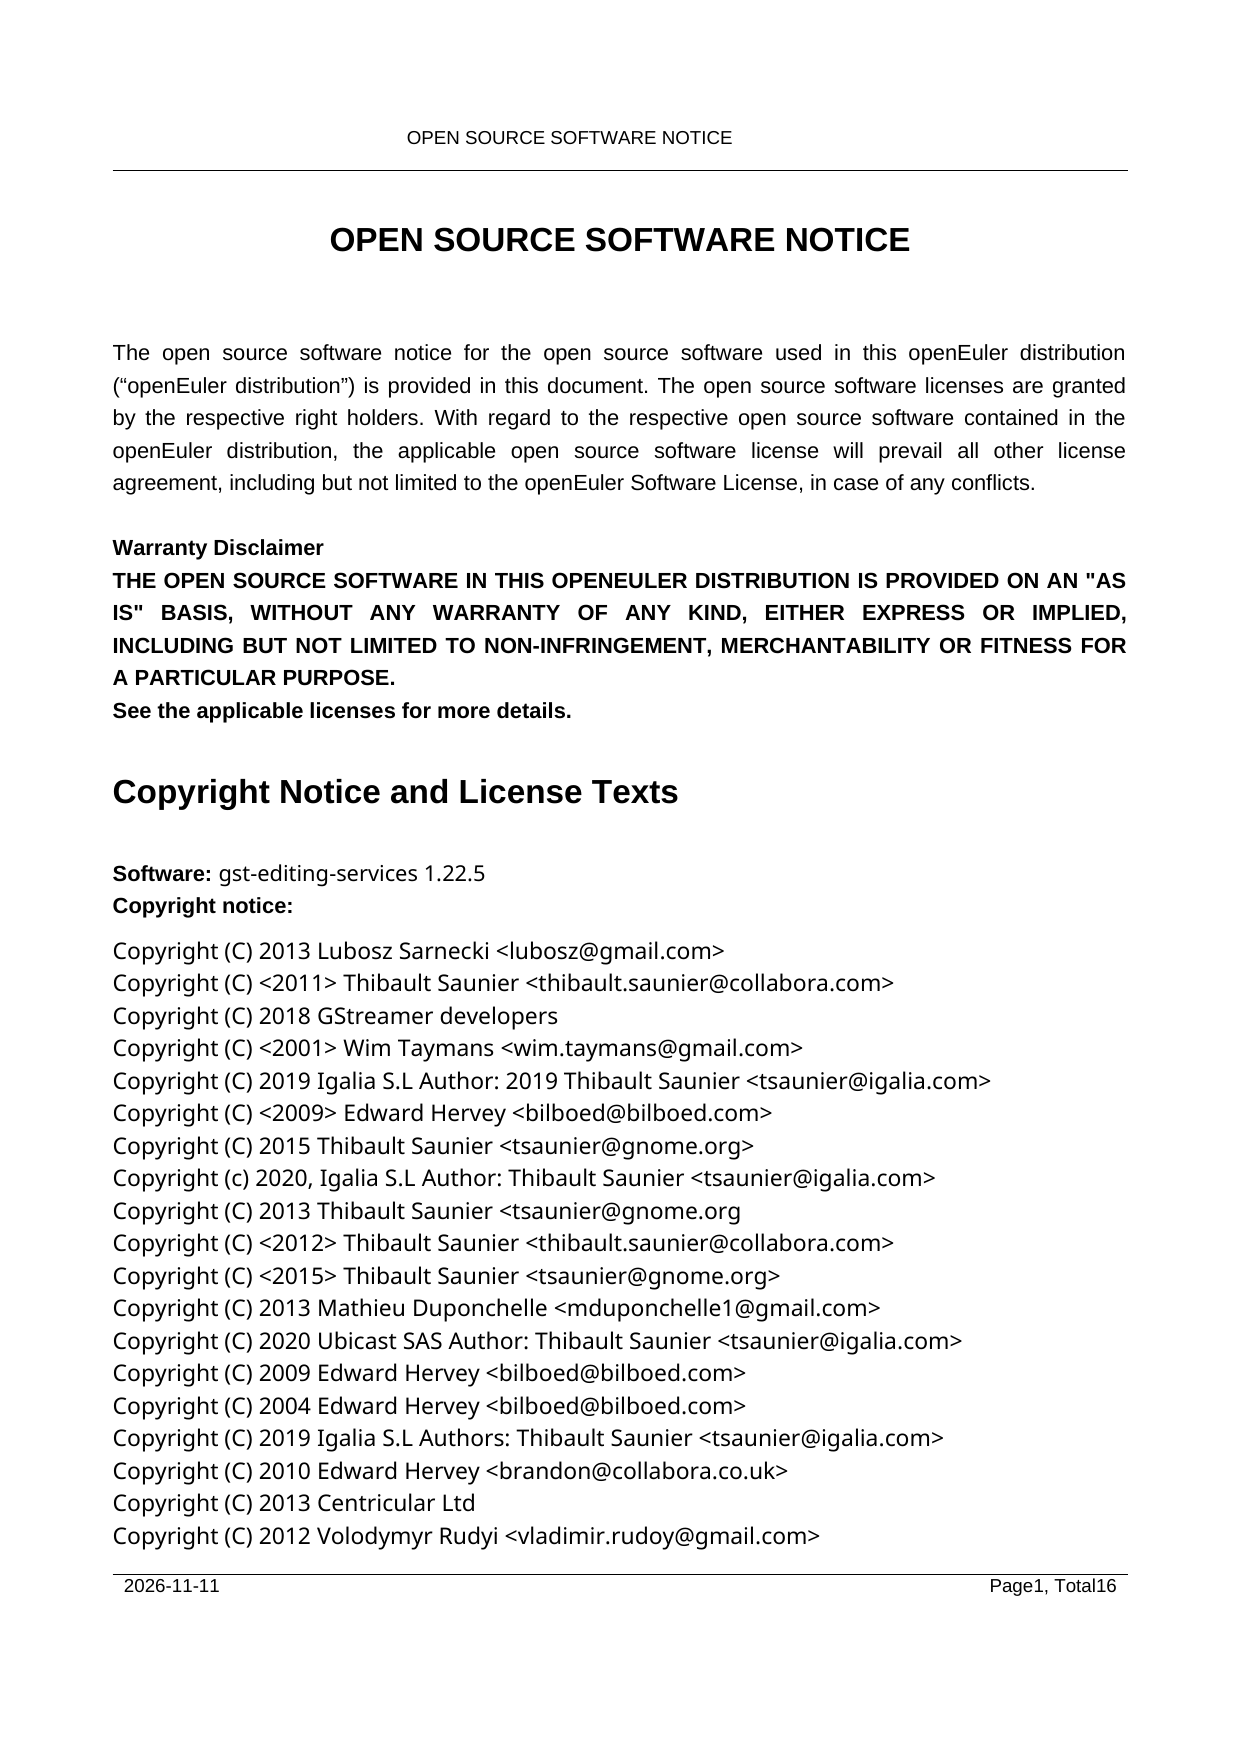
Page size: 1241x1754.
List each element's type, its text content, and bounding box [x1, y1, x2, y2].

text Copyright Notice and License Texts [112, 759, 1128, 824]
text Copyright notice: [112, 889, 1128, 921]
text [112, 934, 1128, 1551]
title Software: gst-editing-services 1.22.5 [112, 856, 1128, 889]
text The open source software notice for the open source software used in this openEuler distribution (“openEuler distribution”) is provided in this document. The open source software licenses are granted by the respective right holders. With regard to the respective open source software contained in the openEuler distribution, the applicable open source software license will prevail all other license agreement, including but not limited to the openEuler Software License, in case of any conflicts. [112, 336, 1128, 499]
text OPEN SOURCE SOFTWARE NOTICE [112, 206, 1128, 271]
text Warranty Disclaimer [112, 531, 1128, 564]
text THE OPEN SOURCE SOFTWARE IN THIS OPENEULER DISTRIBUTION IS PROVIDED ON AN "AS IS" BASIS, WITHOUT ANY WARRANTY OF ANY KIND, EITHER EXPRESS OR IMPLIED, INCLUDING BUT NOT LIMITED TO NON-INFRINGEMENT, MERCHANTABILITY OR FITNESS FOR A PARTICULAR PURPOSE. See the applicable licenses for more details. [112, 564, 1128, 726]
